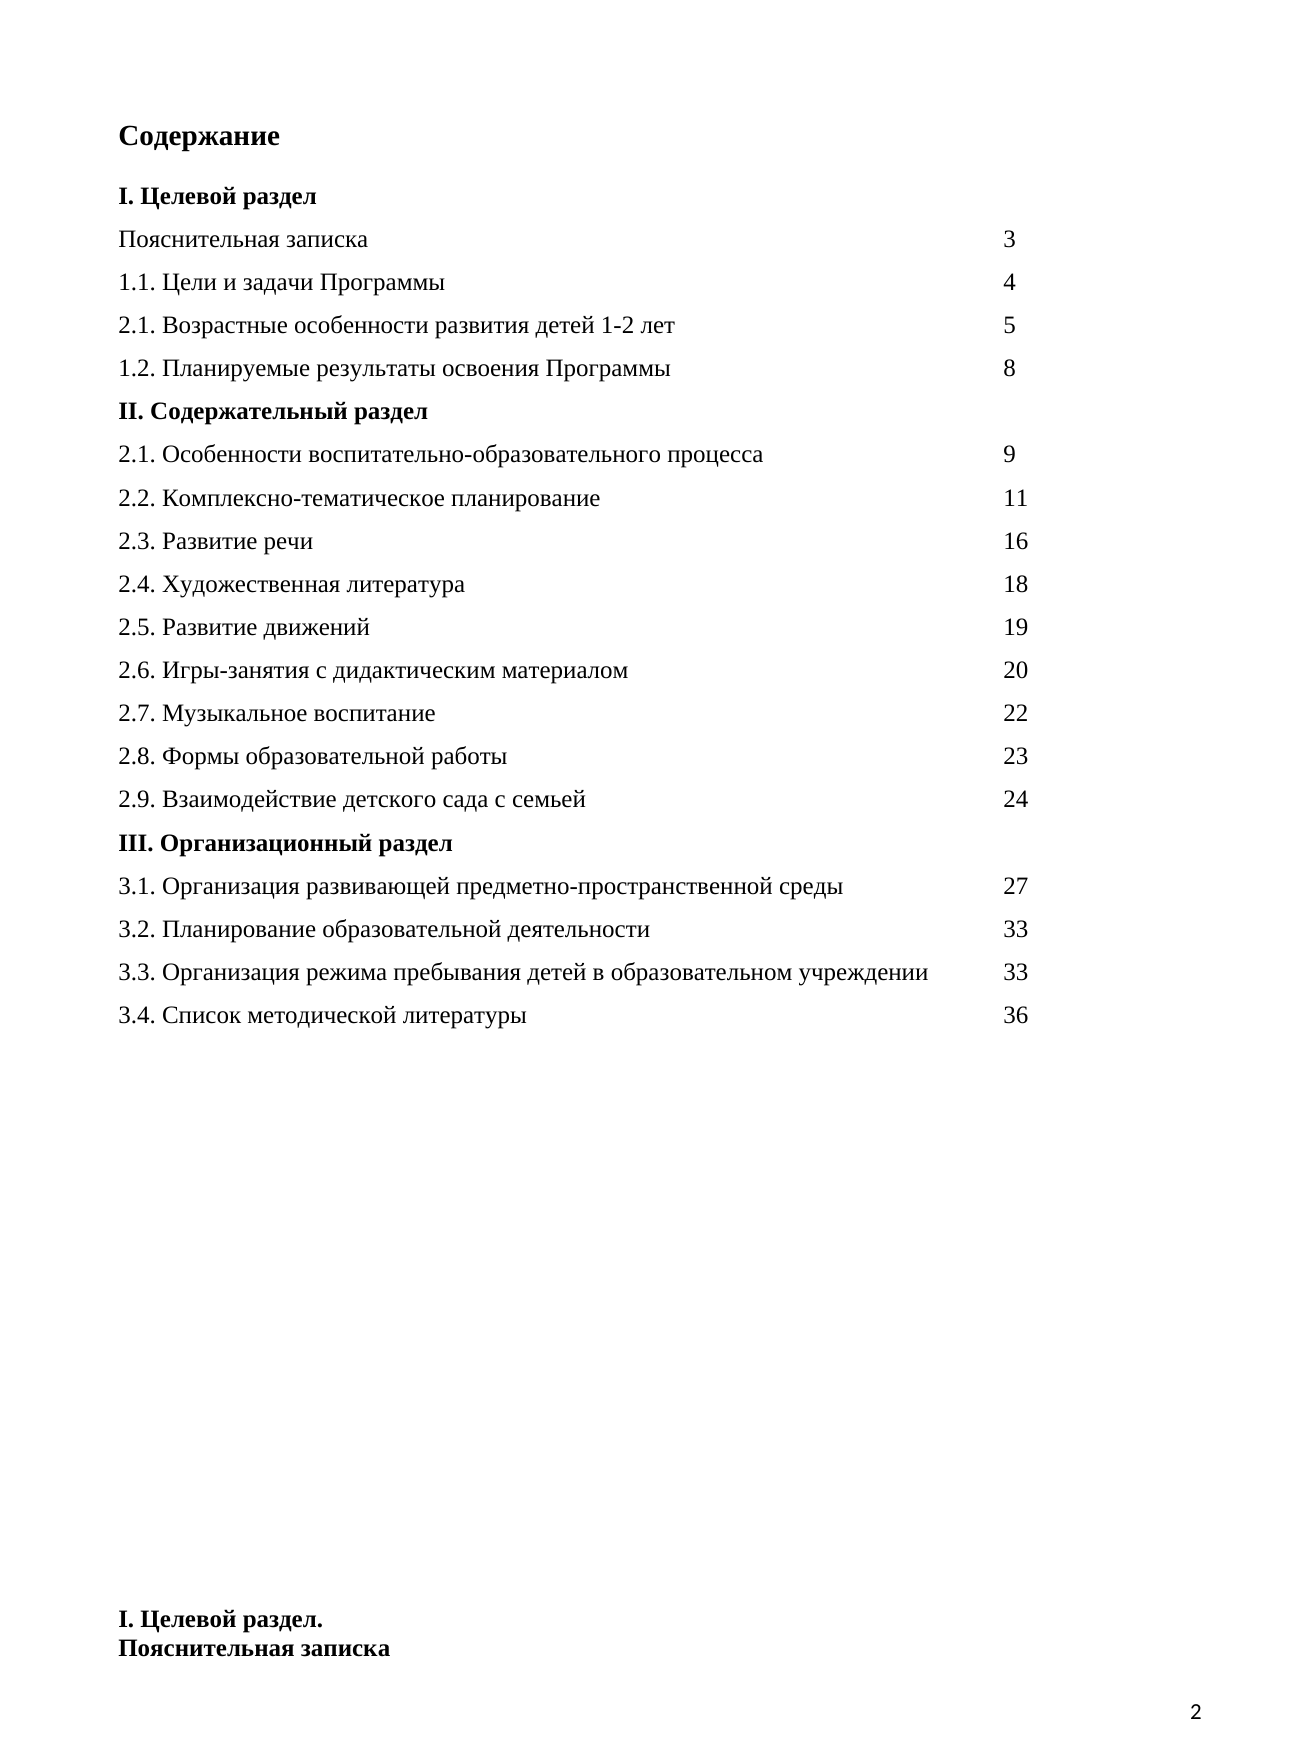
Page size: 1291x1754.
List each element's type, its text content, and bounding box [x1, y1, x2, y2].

text I. Целевой раздел [118, 181, 1202, 209]
text 1.2. Планируемые результаты освоения Программы 8 [118, 353, 1202, 382]
text Содержание [118, 118, 1202, 152]
text 3.2. Планирование образовательной деятельности 33 [118, 914, 1202, 943]
text I. Целевой раздел. [118, 1604, 1202, 1633]
text 2.8. Формы образовательной работы 23 [118, 741, 1202, 770]
text Пояснительная записка [118, 1633, 1202, 1661]
text 2.2. Комплексно-тематическое планирование 11 [118, 483, 1202, 511]
text III. Организационный раздел [118, 828, 1202, 856]
text 3.1. Организация развивающей предметно-пространственной среды 27 [118, 871, 1202, 899]
text 1.1. Цели и задачи Программы 4 [118, 267, 1202, 296]
text 2.5. Развитие движений 19 [118, 612, 1202, 641]
text II. Содержательный раздел [118, 396, 1202, 425]
text 2.7. Музыкальное воспитание 22 [118, 698, 1202, 727]
text Пояснительная записка 3 [118, 224, 1202, 253]
text 2.1. Возрастные особенности развития детей 1-2 лет 5 [118, 310, 1202, 339]
text 2.6. Игры-занятия с дидактическим материалом 20 [118, 655, 1202, 684]
text 2.3. Развитие речи 16 [118, 526, 1202, 554]
text 2.9. Взаимодействие детского сада с семьей 24 [118, 784, 1202, 813]
text 2.1. Особенности воспитательно-образовательного процесса 9 [118, 439, 1202, 468]
text 3.3. Организация режима пребывания детей в образовательном учреждении 33 [118, 957, 1202, 986]
text 2.4. Художественная литература 18 [118, 569, 1202, 598]
text 3.4. Список методической литературы 36 [118, 1000, 1202, 1029]
